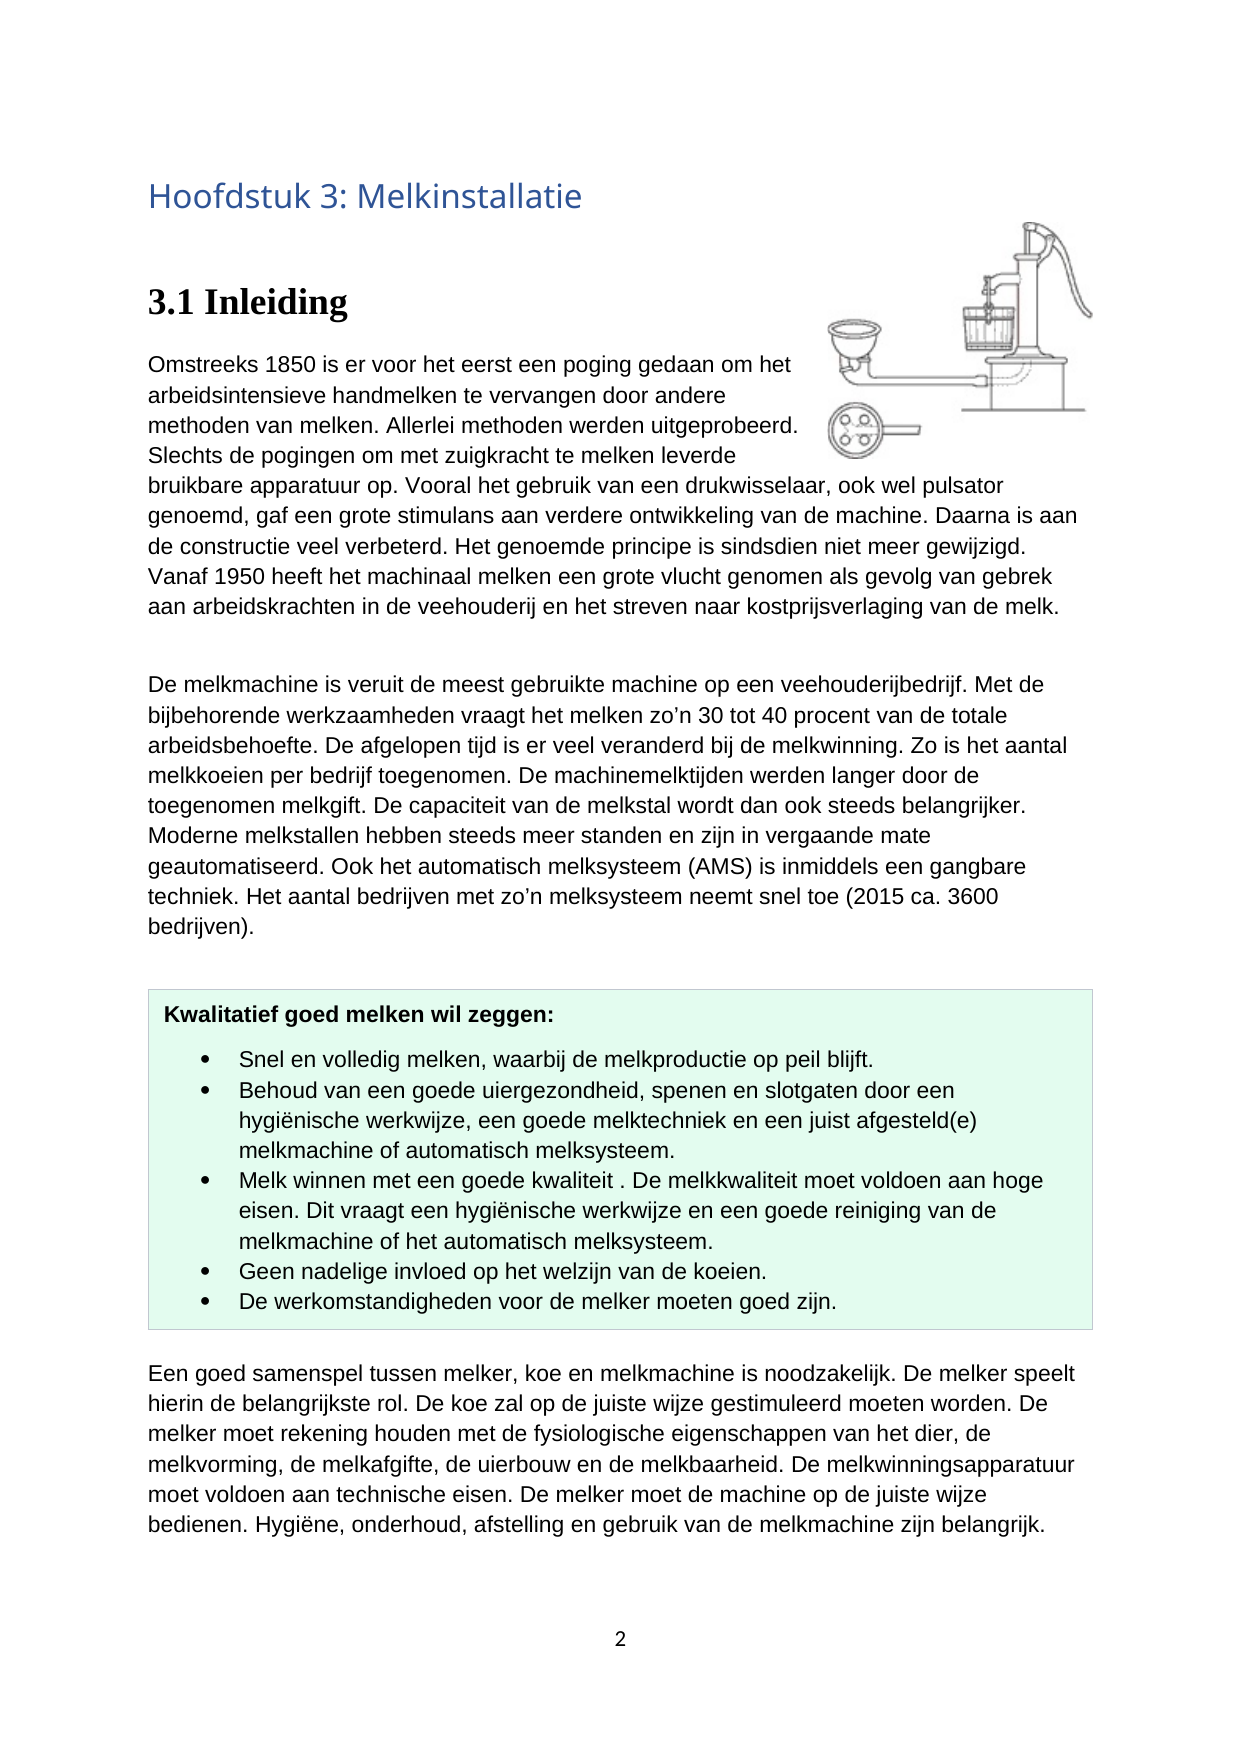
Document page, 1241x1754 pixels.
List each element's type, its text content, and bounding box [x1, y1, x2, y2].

picture [827, 222, 1093, 459]
table_header Kwalitatief goed melken wil zeggen: Snel en volledig melken, waarbij de melkproductie op peil blijft. Behoud van een goede uiergezondheid, spenen en slotgaten door een hygiënische werkwijze, een goede melktechniek en een juist afgesteld(e) melkmachine of automatisch melksysteem. Melk winnen met een goede kwaliteit . De melkkwaliteit moet voldoen aan hoge eisen. Dit vraagt een hygiënische werkwijze en een goede reiniging van de melkmachine of het automatisch melksysteem. Geen nadelige invloed op het welzijn van de koeien. De werkomstandigheden voor de melker moeten goed zijn. [149, 990, 1092, 1329]
text De melkmachine is veruit de meest gebruikte machine op een veehouderijbedrijf. Met de bijbehorende werkzaamheden vraagt het melken zo’n 30 tot 40 procent van de totale arbeidsbehoefte. De afgelopen tijd is er veel veranderd bij de melkwinning. Zo is het aantal melkkoeien per bedrijf toegenomen. De machinemelktijden werden langer door de toegenomen melkgift. De capaciteit van de melkstal wordt dan ook steeds belangrijker. Moderne melkstallen hebben steeds meer standen en zijn in vergaande mate geautomatiseerd. Ook het automatisch melksysteem (AMS) is inmiddels een gangbare techniek. Het aantal bedrijven met zo’n melksysteem neemt snel toe (2015 ca. 3600 bedrijven). [148, 671, 1093, 939]
subtitle 3.1 Inleiding [148, 279, 827, 322]
subtitle Hoofdstuk 3: Melkinstallatie [148, 173, 1093, 218]
text Een goed samenspel tussen melker, koe en melkmachine is noodzakelijk. De melker speelt hierin de belangrijkste rol. De koe zal op de juiste wijze gestimuleerd moeten worden. De melker moet rekening houden met de fysiologische eigenschappen van het dier, de melkvorming, de melkafgifte, de uierbouw en de melkbaarheid. De melkwinningsapparatuur moet voldoen aan technische eisen. De melker moet de machine op de juiste wijze bedienen. Hygiëne, onderhoud, afstelling en gebruik van de melkmachine zijn belangrijk. [148, 1330, 1093, 1537]
text Omstreeks 1850 is er voor het eerst een poging gedaan om het arbeidsintensieve handmelken te vervangen door andere methoden van melken. Allerlei methoden werden uitgeprobeerd. Slechts de pogingen om met zuigkracht te melken leverde bruikbare apparatuur op. Vooral het gebruik van een drukwisselaar, ook wel pulsator genoemd, gaf een grote stimulans aan verdere ontwikkeling van de machine. Daarna is aan de constructie veel verbeterd. Het genoemde principe is sindsdien niet meer gewijzigd. Vanaf 1950 heeft het machinaal melken een grote vlucht genomen als gevolg van gebrek aan arbeidskrachten in de veehouderij en het streven naar kostprijsverlaging van de melk. [148, 351, 1093, 652]
